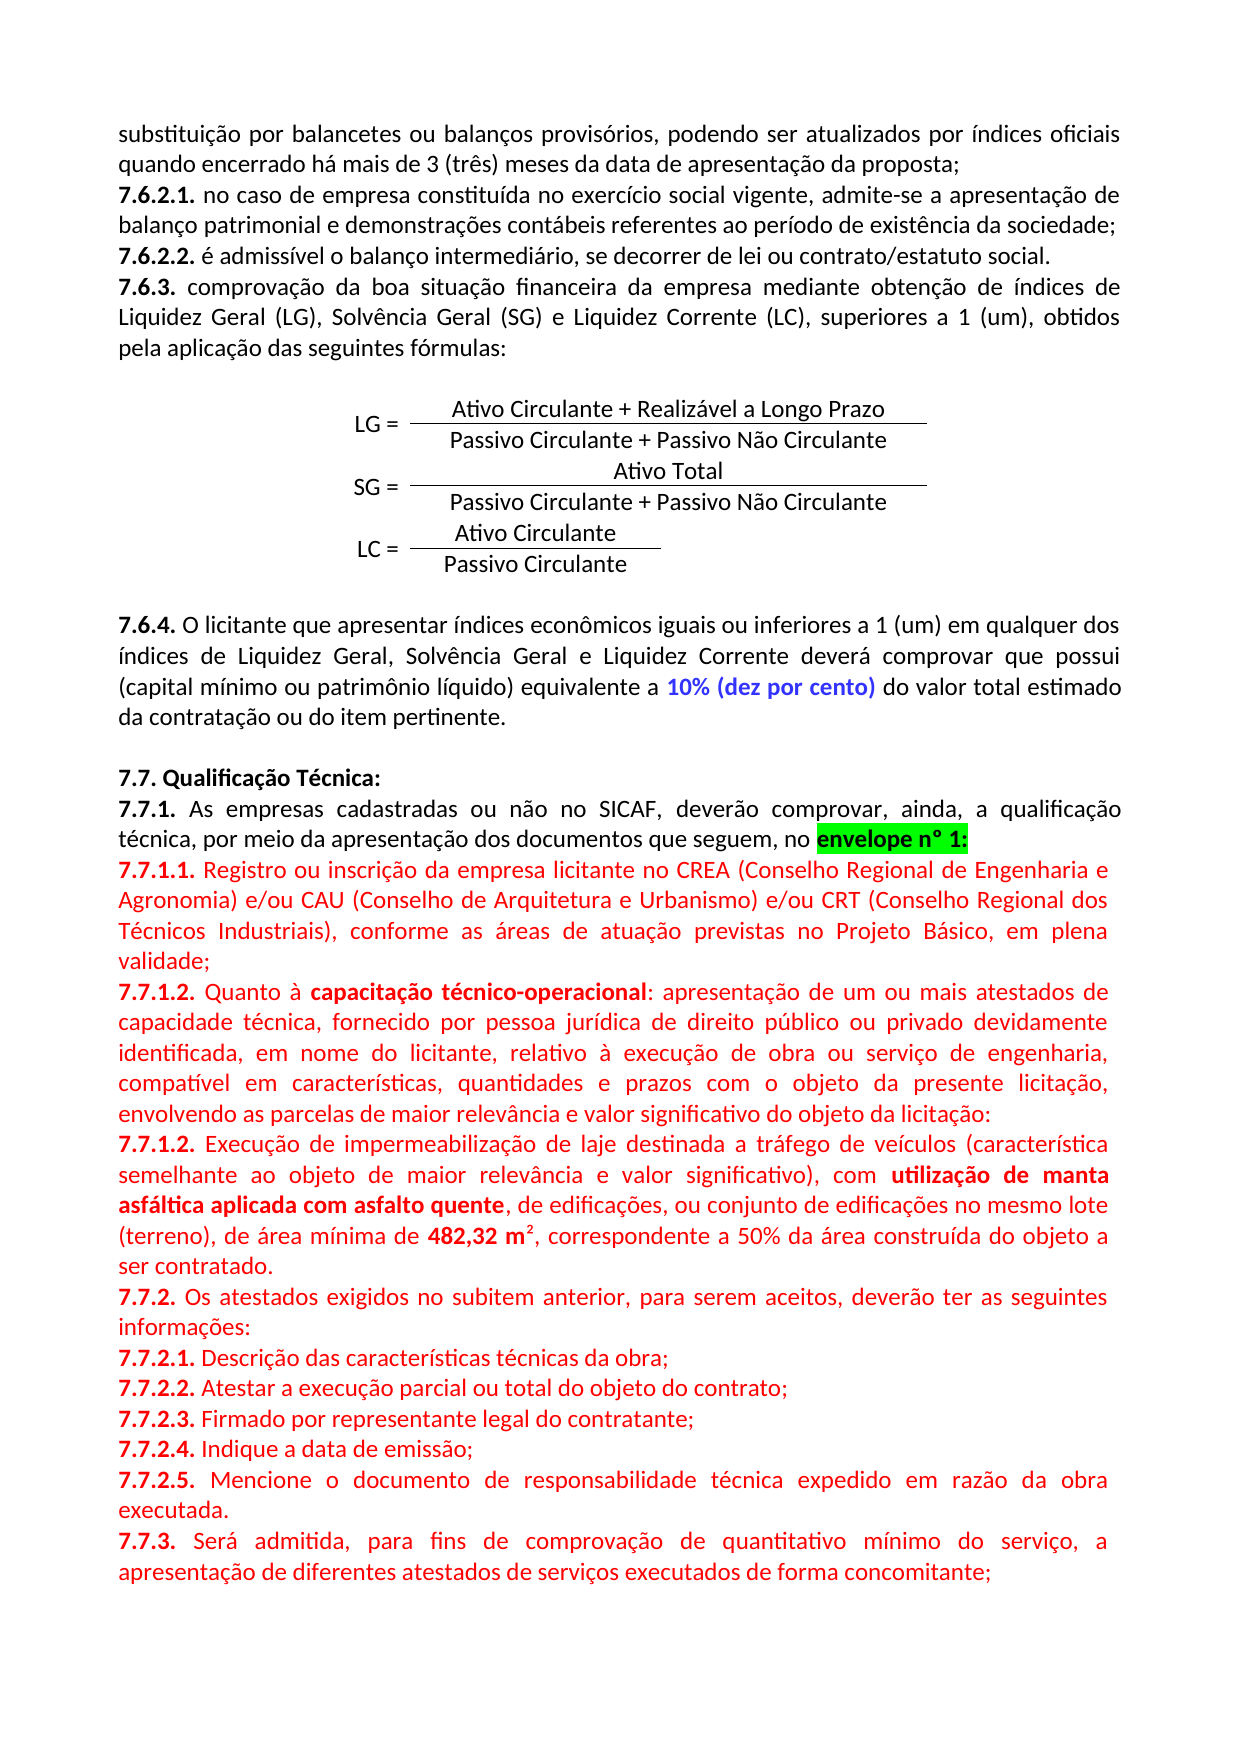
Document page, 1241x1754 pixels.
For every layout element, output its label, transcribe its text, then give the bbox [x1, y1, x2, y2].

text 7.6.3. comprovação da boa situação financeira da empresa mediante obtenção de índices de Liquidez Geral (LG), Solvência Geral (SG) e Liquidez Corrente (LC), superiores a 1 (um), obtidos pela aplicação das seguintes fórmulas: [118, 271, 1122, 362]
list 7.6.2.1. no caso de empresa constituída no exercício social vigente, admite-se a apresentação de balanço patrimonial e demonstrações contábeis referentes ao período de existência da sociedade; [118, 179, 1122, 240]
text 7.7.2.4. Indique a data de emissão; [118, 1434, 1109, 1464]
text 7.7.3. Será admitida, para fins de comprovação de quantitativo mínimo do serviço, a apresentação de diferentes atestados de serviços executados de forma concomitante; [118, 1525, 1109, 1586]
text 7.7.1.1. Registro ou inscrição da empresa licitante no CREA (Conselho Regional de Engenharia e Agronomia) e/ou CAU (Conselho de Arquitetura e Urbanismo) e/ou CRT (Conselho Regional dos Técnicos Industriais), conforme as áreas de atuação previstas no Projeto Básico, em plena validade; [118, 854, 1109, 976]
text 7.7.1.2. Quanto à capacitação técnico-operacional: apresentação de um ou mais atestados de capacidade técnica, fornecido por pessoa jurídica de direito público ou privado devidamente identificada, em nome do licitante, relativo à execução de obra ou serviço de engenharia, compatível em características, quantidades e prazos com o objeto da presente licitação, envolvendo as parcelas de maior relevância e valor significativo do objeto da licitação: [118, 976, 1109, 1128]
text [118, 118, 1122, 179]
list 7.7.1. As empresas cadastradas ou não no SICAF, deverão comprovar, ainda, a qualificação técnica, por meio da apresentação dos documentos que seguem, no envelope nº 1: [118, 793, 1122, 854]
text 7.7.2.1. Descrição das características técnicas da obra; [118, 1342, 1109, 1373]
text 7.7.1.2. Execução de impermeabilização de laje destinada a tráfego de veículos (característica semelhante ao objeto de maior relevância e valor significativo), com utilização de manta asfáltica aplicada com asfalto quente, de edificações, ou conjunto de edificações no mesmo lote (terreno), de área mínima de 482,32 m², correspondente a 50% da área construída do objeto a ser contratado. [118, 1128, 1109, 1281]
text 7.7.2. Os atestados exigidos no subitem anterior, para serem aceitos, deverão ter as seguintes informações: [118, 1281, 1109, 1342]
table_cell Passivo Circulante + Passivo Não Circulante [410, 486, 927, 517]
text 7.7.2.2. Atestar a execução parcial ou total do objeto do contrato; [118, 1373, 1109, 1403]
text 7.7.2.3. Firmado por representante legal do contratante; [118, 1403, 1109, 1434]
table_cell Ativo Circulante [410, 517, 661, 547]
table_cell Passivo Circulante + Passivo Não Circulante [410, 424, 927, 455]
table_cell Passivo Circulante [410, 549, 661, 579]
table_header LG = [236, 393, 410, 455]
table_header Ativo Circulante + Realizável a Longo Prazo [410, 393, 927, 423]
table_cell LC = [236, 517, 410, 579]
text 7.7. Qualificação Técnica: [118, 762, 1122, 793]
text 7.7.2.5. Mencione o documento de responsabilidade técnica expedido em razão da obra executada. [118, 1464, 1109, 1525]
table_cell SG = [236, 455, 410, 517]
table_cell Ativo Total [410, 455, 927, 485]
text 7.6.4. O licitante que apresentar índices econômicos iguais ou inferiores a 1 (um) em qualquer dos índices de Liquidez Geral, Solvência Geral e Liquidez Corrente deverá comprovar que possui (capital mínimo ou patrimônio líquido) equivalente a 10% (dez por cento) do valor total estimado da contratação ou do item pertinente. [118, 609, 1122, 732]
text 7.6.2.2. é admissível o balanço intermediário, se decorrer de lei ou contrato/estatuto social. [118, 240, 1122, 271]
